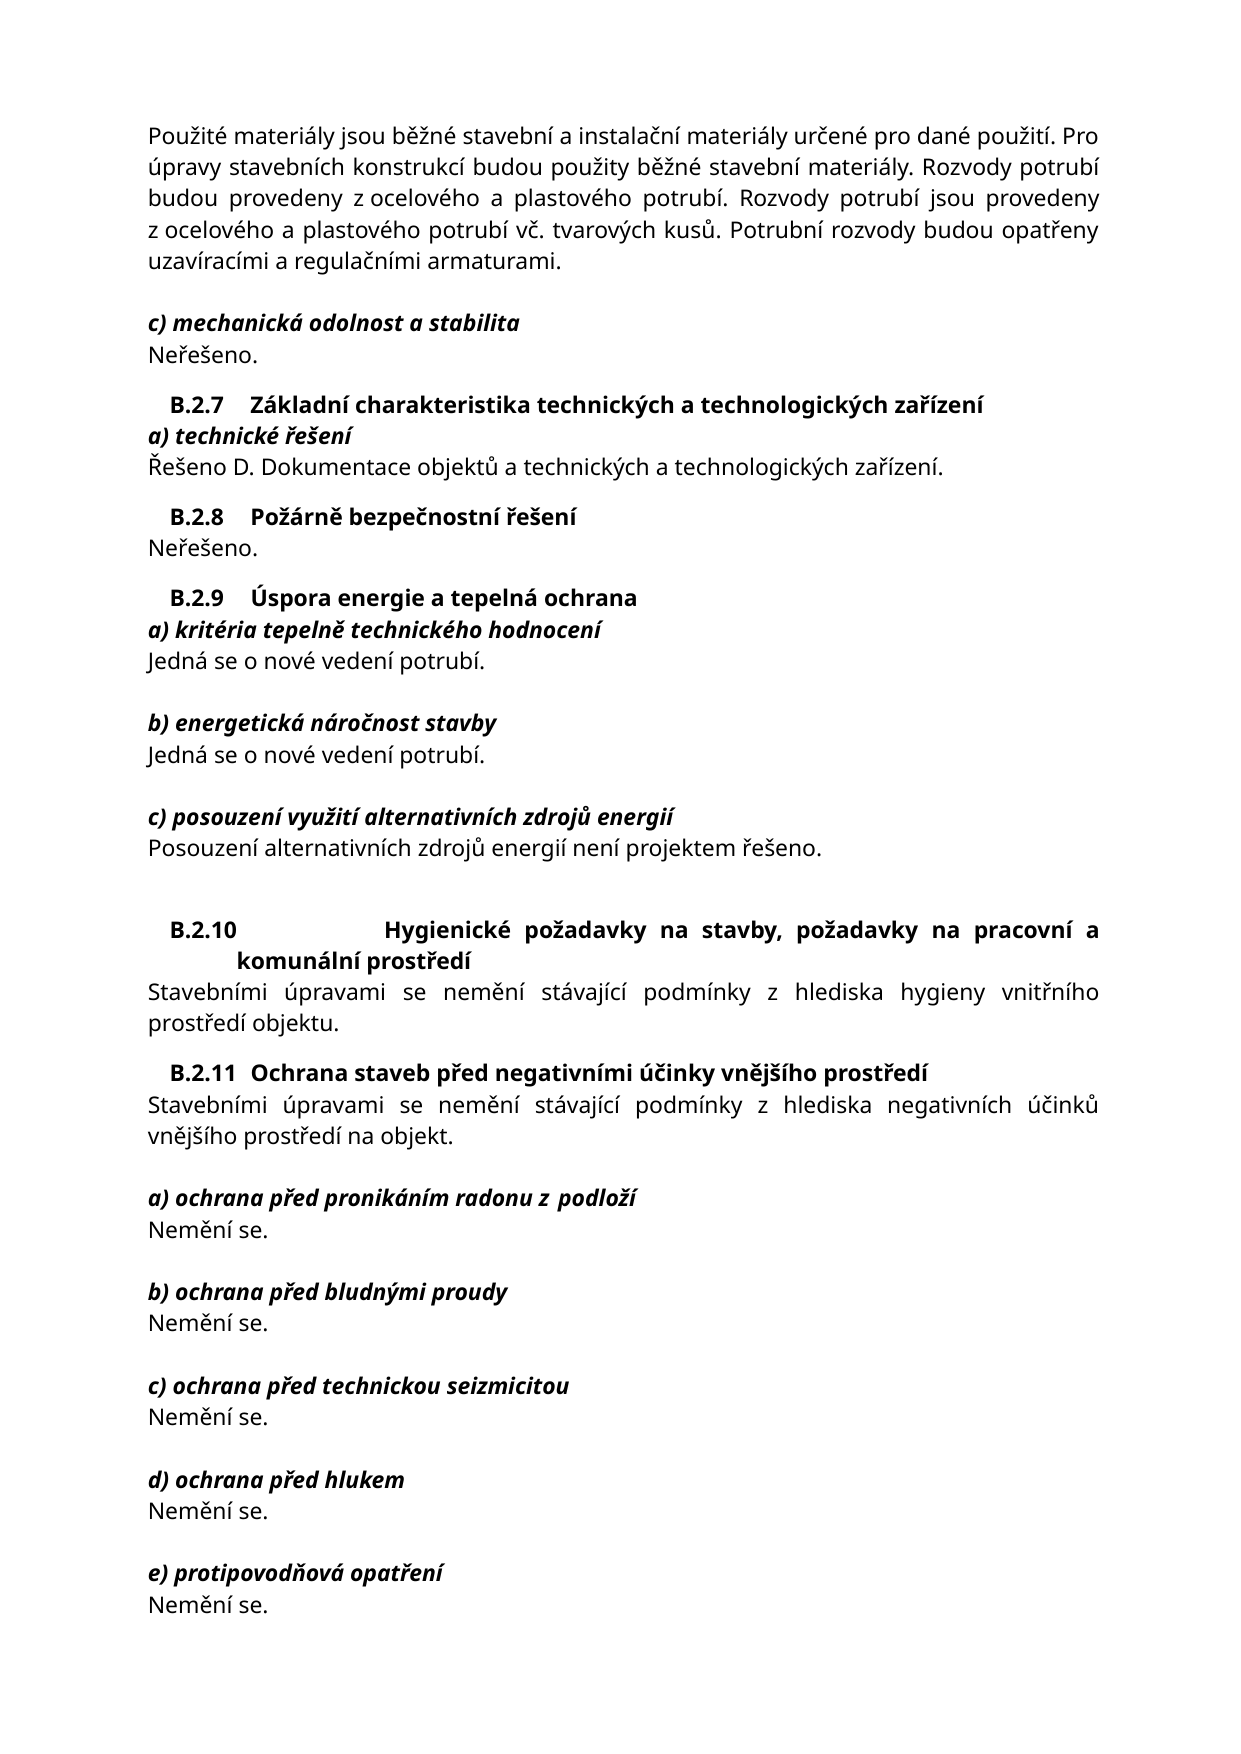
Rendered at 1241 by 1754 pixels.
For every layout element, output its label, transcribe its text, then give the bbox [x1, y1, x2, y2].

text Stavebními úpravami se nemění stávající podmínky z hlediska hygieny vnitřního prostředí objektu. [148, 976, 1100, 1039]
text a) kritéria tepelně technického hodnocení [148, 614, 1100, 645]
subtitle Ochrana staveb před negativními účinky vnějšího prostředí [169, 1057, 1100, 1089]
text Řešeno D. Dokumentace objektů a technických a technologických zařízení. [148, 451, 1100, 482]
text b) ochrana před bludnými proudy [148, 1276, 1100, 1307]
text Neřešeno. [148, 339, 1100, 370]
text Posouzení alternativních zdrojů energií není projektem řešeno. [148, 832, 1100, 864]
text a) ochrana před pronikáním radonu z podloží [148, 1182, 1100, 1214]
subtitle Úspora energie a tepelná ochrana [169, 582, 1100, 614]
text Použité materiály jsou běžné stavební a instalační materiály určené pro dané použití. Pro úpravy stavebních konstrukcí budou použity běžné stavební materiály. Rozvody potrubí budou provedeny z ocelového a plastového potrubí. Rozvody potrubí jsou provedeny z ocelového a plastového potrubí vč. tvarových kusů. Potrubní rozvody budou opatřeny uzavíracími a regulačními armaturami. [148, 120, 1100, 276]
text Jedná se o nové vedení potrubí. [148, 645, 1100, 676]
text Jedná se o nové vedení potrubí. [148, 739, 1100, 770]
text c) posouzení využití alternativních zdrojů energií [148, 801, 1100, 832]
text Neřešeno. [148, 532, 1100, 564]
text c) mechanická odolnost a stabilita [148, 307, 1100, 339]
text e) protipovodňová opatření [148, 1557, 1100, 1589]
text a) technické řešení [148, 420, 1100, 451]
text Nemění se. [148, 1214, 1100, 1245]
text Stavebními úpravami se nemění stávající podmínky z hlediska negativních účinků vnějšího prostředí na objekt. [148, 1089, 1100, 1151]
subtitle Hygienické požadavky na stavby, požadavky na pracovní a komunální prostředí [169, 914, 1100, 976]
subtitle Požárně bezpečnostní řešení [169, 501, 1100, 532]
text Nemění se. [148, 1401, 1100, 1432]
text Nemění se. [148, 1495, 1100, 1526]
text b) energetická náročnost stavby [148, 707, 1100, 739]
text Nemění se. [148, 1589, 1100, 1620]
text d) ochrana před hlukem [148, 1464, 1100, 1495]
text Nemění se. [148, 1307, 1100, 1339]
text c) ochrana před technickou seizmicitou [148, 1370, 1100, 1401]
subtitle Základní charakteristika technických a technologických zařízení [169, 389, 1100, 420]
